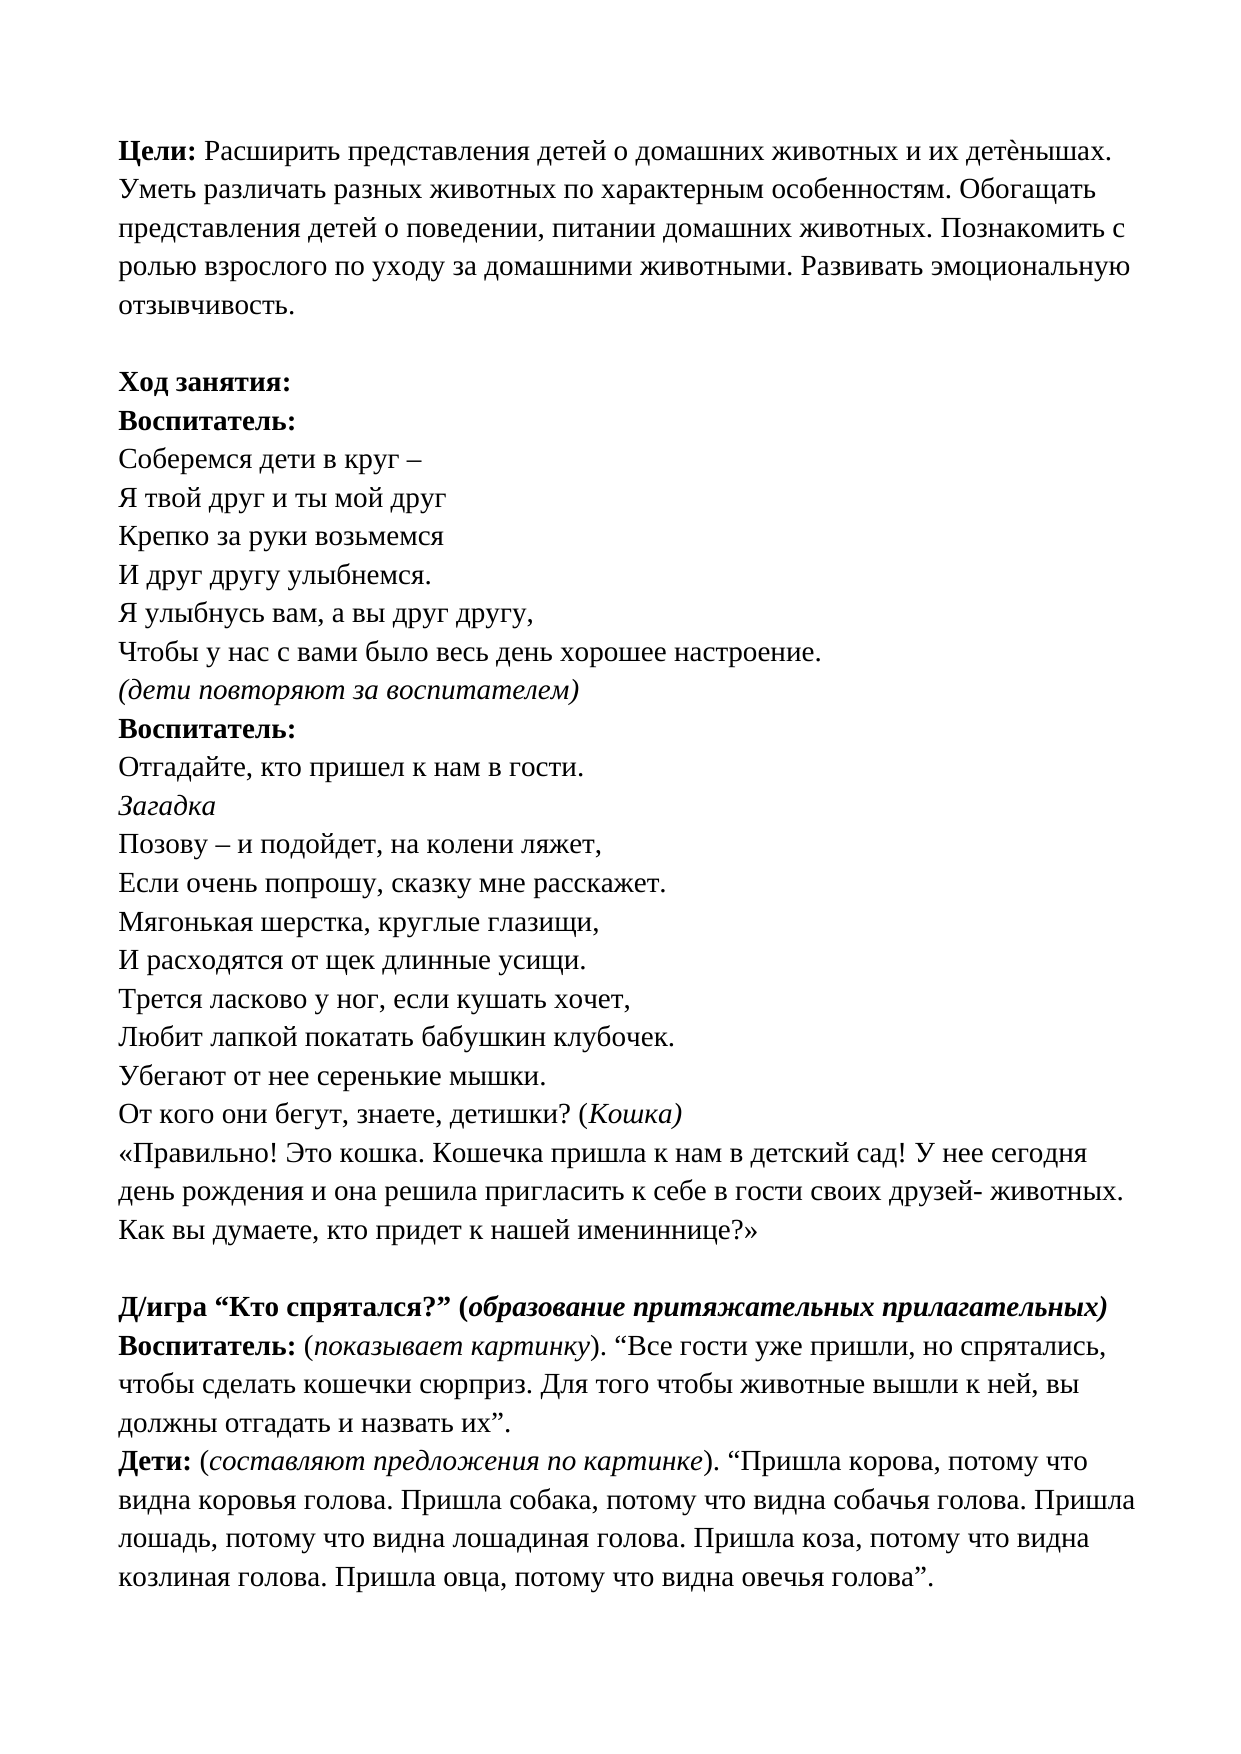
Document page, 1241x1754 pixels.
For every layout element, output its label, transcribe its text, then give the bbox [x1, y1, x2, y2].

text Д/игра “Кто спрятался?” (образование притяжательных прилагательных) [118, 1289, 1152, 1323]
text (дети повторяют за воспитателем) [118, 672, 1152, 706]
text Убегают от нее серенькие мышки. [118, 1058, 1152, 1091]
text Если очень попрошу, сказку мне расскажет. [118, 865, 1152, 899]
text Крепко за руки возьмемся [118, 518, 1152, 552]
text Любит лапкой покатать бабушкин клубочек. [118, 1019, 1152, 1053]
text Воспитатель: (показывает картинку). “Все гости уже пришли, но спрятались, чтобы сделать кошечки сюрприз. Для того чтобы животные вышли к ней, вы должны отгадать и назвать их”. [118, 1328, 1152, 1438]
text Воспитатель: [118, 403, 1152, 436]
text От кого они бегут, знаете, детишки? (Кошка) [118, 1096, 1152, 1130]
text Я улыбнусь вам, а вы друг другу, [118, 595, 1152, 629]
text И друг другу улыбнемся. [118, 557, 1152, 590]
text Чтобы у нас с вами было весь день хорошее настроение. [118, 634, 1152, 667]
text Я твой друг и ты мой друг [118, 480, 1152, 513]
text «Правильно! Это кошка. Кошечка пришла к нам в детский сад! У нее сегодня день рождения и она решила пригласить к себе в гости своих друзей- животных. Как вы думаете, кто придет к нашей имениннице?» [118, 1135, 1152, 1246]
text Воспитатель: [118, 711, 1152, 744]
text И расходятся от щек длинные усищи. [118, 942, 1152, 976]
text Ход занятия: [118, 364, 1152, 398]
text Цели: Расширить представления детей о домашних животных и их детѐнышах. Уметь различать разных животных по характерным особенностям. Обогащать представления детей о поведении, питании домашних животных. Познакомить с ролью взрослого по уходу за домашними животными. Развивать эмоциональную отзывчивость. [118, 133, 1152, 321]
text Отгадайте, кто пришел к нам в гости. [118, 749, 1152, 783]
text Трется ласково у ног, если кушать хочет, [118, 981, 1152, 1014]
text Соберемся дети в круг – [118, 441, 1152, 475]
text Мягонькая шерстка, круглые глазищи, [118, 904, 1152, 937]
text Позову – и подойдет, на колени ляжет, [118, 827, 1152, 860]
text Дети: (составляют предложения по картинке). “Пришла корова, потому что видна коровья голова. Пришла собака, потому что видна собачья голова. Пришла лошадь, потому что видна лошадиная голова. Пришла коза, потому что видна козлиная голова. Пришла овца, потому что видна овечья голова”. [118, 1443, 1152, 1592]
text Загадка [118, 788, 1152, 822]
